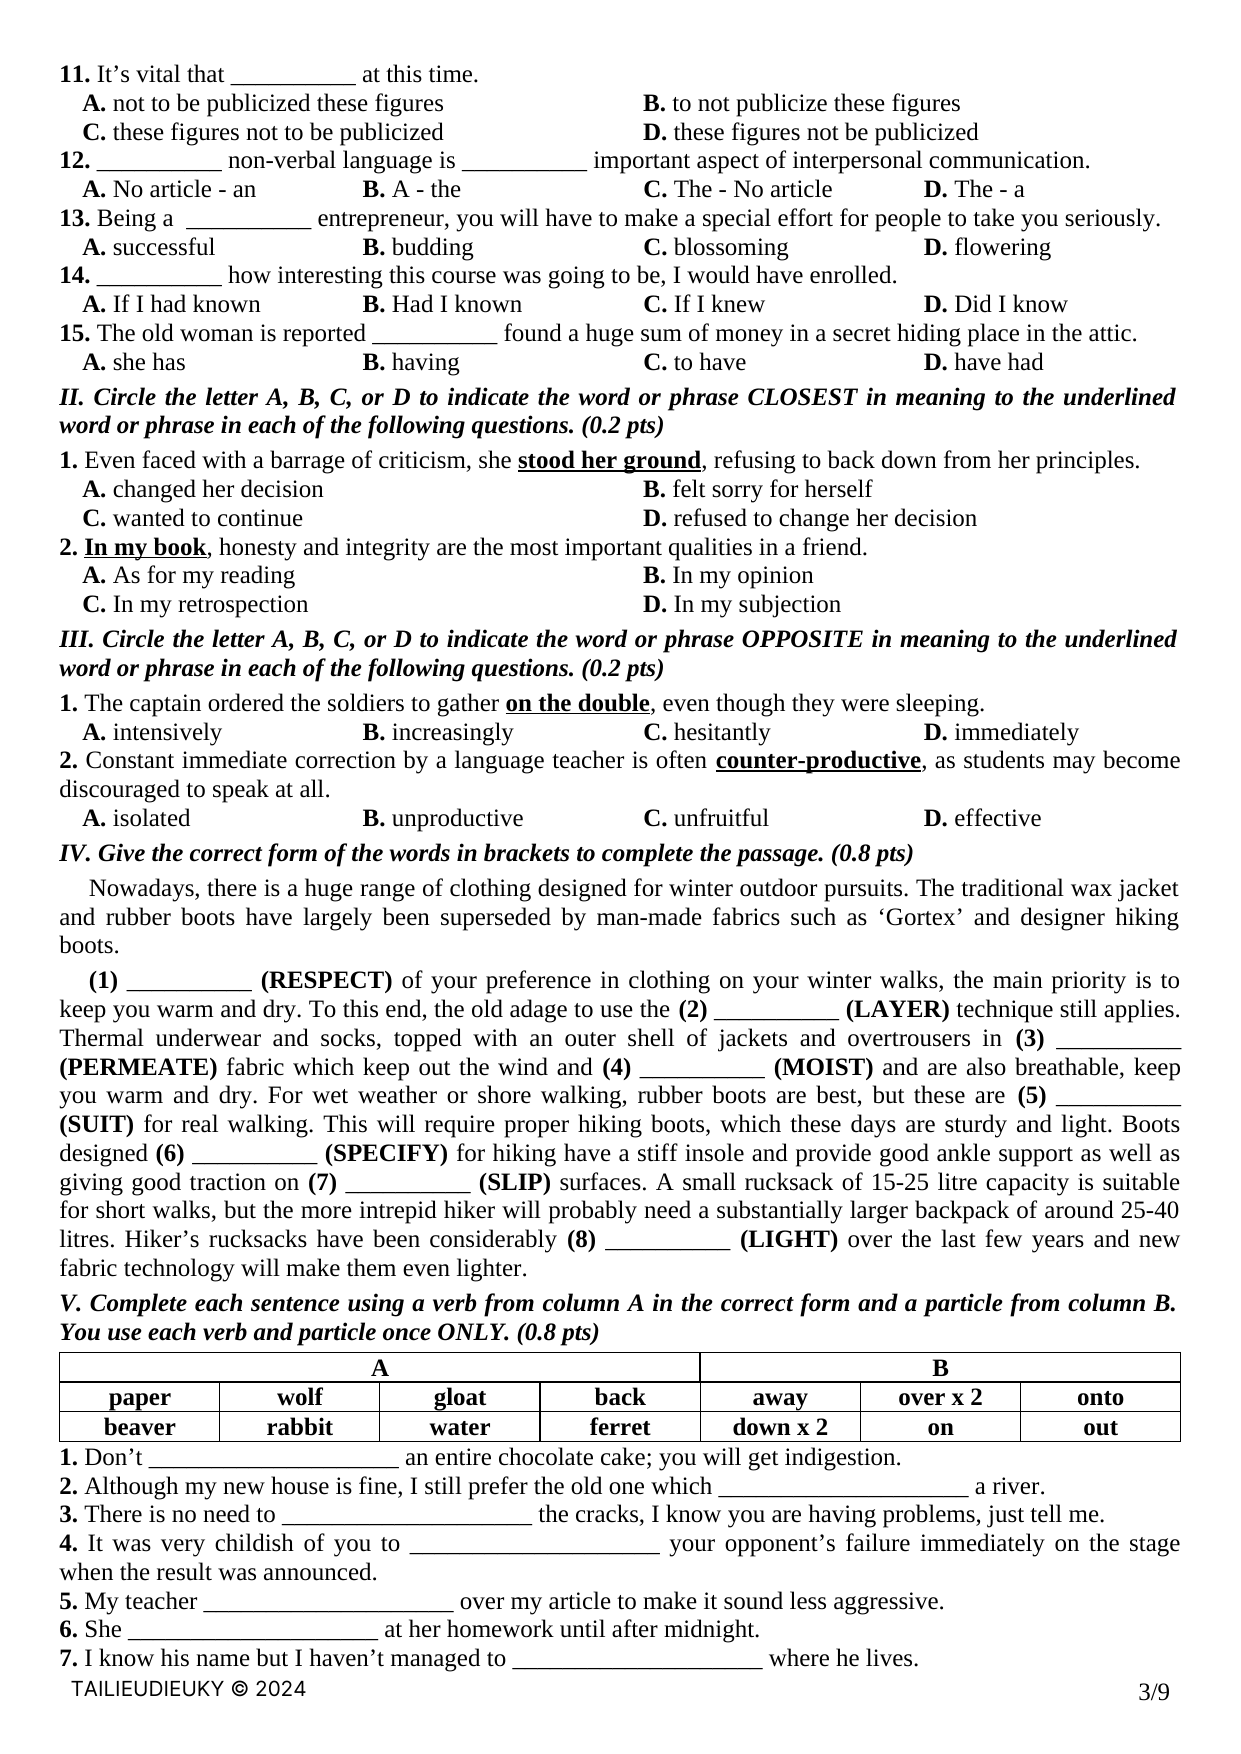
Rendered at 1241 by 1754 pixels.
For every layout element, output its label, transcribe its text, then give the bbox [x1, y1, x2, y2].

table_header B. increasingly [340, 717, 620, 745]
subtitle II. Circle the letter A, B, C, or D to indicate the word or phrase CLOSEST in meaning to the underlined word or phrase in each of the following questions. (0.2 pts) [59, 382, 1181, 439]
table_header C. hesitantly [620, 717, 901, 745]
text 14. __________ how interesting this course was going to be, I would have enrolled. [59, 260, 1181, 289]
subtitle III. Circle the letter A, B, C, or D to indicate the word or phrase OPPOSITE in meaning to the underlined word or phrase in each of the following questions. (0.2 pts) [59, 624, 1181, 682]
text 1. Even faced with a barrage of criticism, she stood her ground, refusing to back down from her principles. [59, 445, 1181, 474]
text 7. I know his name but I haven’t managed to ____________________ where he lives. [59, 1643, 1181, 1672]
table_header C. unfruitful [620, 803, 901, 832]
subtitle V. Complete each sentence using a verb from column A in the correct form and a particle from column B. You use each verb and particle once ONLY. (0.8 pts) [59, 1288, 1181, 1345]
text 1. Don’t ____________________ an entire chocolate cake; you will get indigestion. [59, 1442, 1181, 1471]
table_cell rabbit [220, 1412, 379, 1441]
text 5. My teacher ____________________ over my article to make it sound less aggressive. [59, 1586, 1181, 1614]
table_header A. not to be publicized these figures [59, 88, 620, 117]
table_header B. A - the [340, 174, 620, 203]
table_cell down x 2 [701, 1412, 860, 1441]
table_cell D. refused to change her decision [620, 503, 1181, 532]
text 3. There is no need to ____________________ the cracks, I know you are having problems, just tell me. [59, 1499, 1181, 1528]
table_cell on [861, 1412, 1020, 1441]
table_header D. have had [901, 347, 1181, 375]
table_header B. to not publicize these figures [620, 88, 1181, 117]
table_header B. unproductive [340, 803, 620, 832]
table_cell wolf [220, 1383, 379, 1411]
text 2. Although my new house is fine, I still prefer the old one which ____________________ a river. [59, 1471, 1181, 1499]
table_header D. The - a [901, 174, 1181, 203]
table_cell out [1021, 1412, 1180, 1441]
table_cell beaver [60, 1412, 219, 1441]
table_cell back [541, 1383, 700, 1411]
table_header A. intensively [59, 717, 339, 745]
text 1. The captain ordered the soldiers to gather on the double, even though they were sleeping. [59, 688, 1181, 717]
table_cell gloat [380, 1383, 539, 1411]
table_header A. No article - an [59, 174, 339, 203]
table_cell onto [1021, 1383, 1180, 1411]
text 11. It’s vital that __________ at this time. [59, 59, 1181, 88]
table_cell D. these figures not be publicized [620, 117, 1181, 145]
table_header A. successful [59, 232, 339, 260]
table_header C. blossoming [620, 232, 901, 260]
table_header C. to have [620, 347, 901, 375]
table_header B. felt sorry for herself [620, 474, 1181, 503]
text 2. Constant immediate correction by a language teacher is often counter-productive, as students may become discouraged to speak at all. [59, 745, 1181, 803]
table_cell paper [60, 1383, 219, 1411]
table_cell ferret [541, 1412, 700, 1441]
text Nowadays, there is a huge range of clothing designed for winter outdoor pursuits. The traditional wax jacket and rubber boots have largely been superseded by man-made fabrics such as ‘Gortex’ and designer hiking boots. [59, 873, 1181, 959]
text 12. __________ non-verbal language is __________ important aspect of interpersonal communication. [59, 145, 1181, 174]
table_header A. isolated [59, 803, 339, 832]
table_header C. The - No article [620, 174, 901, 203]
table_header D. Did I know [901, 289, 1181, 318]
table_header B. Had I known [340, 289, 620, 318]
table_header B. having [340, 347, 620, 375]
table_header B [701, 1353, 1180, 1381]
table_header A. she has [59, 347, 339, 375]
table_header A. As for my reading [59, 560, 620, 589]
table_cell C. wanted to continue [59, 503, 620, 532]
table_header A [60, 1353, 699, 1381]
table_header D. immediately [901, 717, 1181, 745]
text 4. It was very childish of you to ____________________ your opponent’s failure immediately on the stage when the result was announced. [59, 1528, 1181, 1586]
text 2. In my book, honesty and integrity are the most important qualities in a friend. [59, 532, 1181, 560]
text 13. Being a __________ entrepreneur, you will have to make a special effort for people to take you seriously. [59, 203, 1181, 232]
table_header B. budding [340, 232, 620, 260]
text (1) __________ (RESPECT) of your preference in clothing on your winter walks, the main priority is to keep you warm and dry. To this end, the old adage to use the (2) __________ (LAYER) technique still applies. Thermal underwear and socks, topped with an outer shell of jackets and overtrousers in (3) __________ (PERMEATE) fabric which keep out the wind and (4) __________ (MOIST) and are also breathable, keep you warm and dry. For wet weather or shore walking, rubber boots are best, but these are (5) __________ (SUIT) for real walking. This will require proper hiking boots, which these days are sturdy and light. Boots designed (6) __________ (SPECIFY) for hiking have a stiff insole and provide good ankle support as well as giving good traction on (7) __________ (SLIP) surfaces. A small rucksack of 15-25 litre capacity is suitable for short walks, but the more intrepid hiker will probably need a substantially larger backpack of around 25-40 litres. Hiker’s rucksacks have been considerably (8) __________ (LIGHT) over the last few years and new fabric technology will make them even lighter. [59, 965, 1181, 1282]
text 15. The old woman is reported __________ found a huge sum of money in a secret hiding place in the attic. [59, 318, 1181, 347]
table_header A. If I had known [59, 289, 339, 318]
table_cell C. these figures not to be publicized [59, 117, 620, 145]
table_cell over x 2 [861, 1383, 1020, 1411]
table_header C. If I knew [620, 289, 901, 318]
table_cell water [380, 1412, 539, 1441]
table_cell away [701, 1383, 860, 1411]
table_header B. In my opinion [620, 560, 1181, 589]
table_header D. flowering [901, 232, 1181, 260]
table_cell D. In my subjection [620, 589, 1181, 618]
table_header D. effective [901, 803, 1181, 832]
text 6. She ____________________ at her homework until after midnight. [59, 1614, 1181, 1643]
table_header A. changed her decision [59, 474, 620, 503]
subtitle IV. Give the correct form of the words in brackets to complete the passage. (0.8 pts) [59, 838, 1181, 867]
table_cell C. In my retrospection [59, 589, 620, 618]
